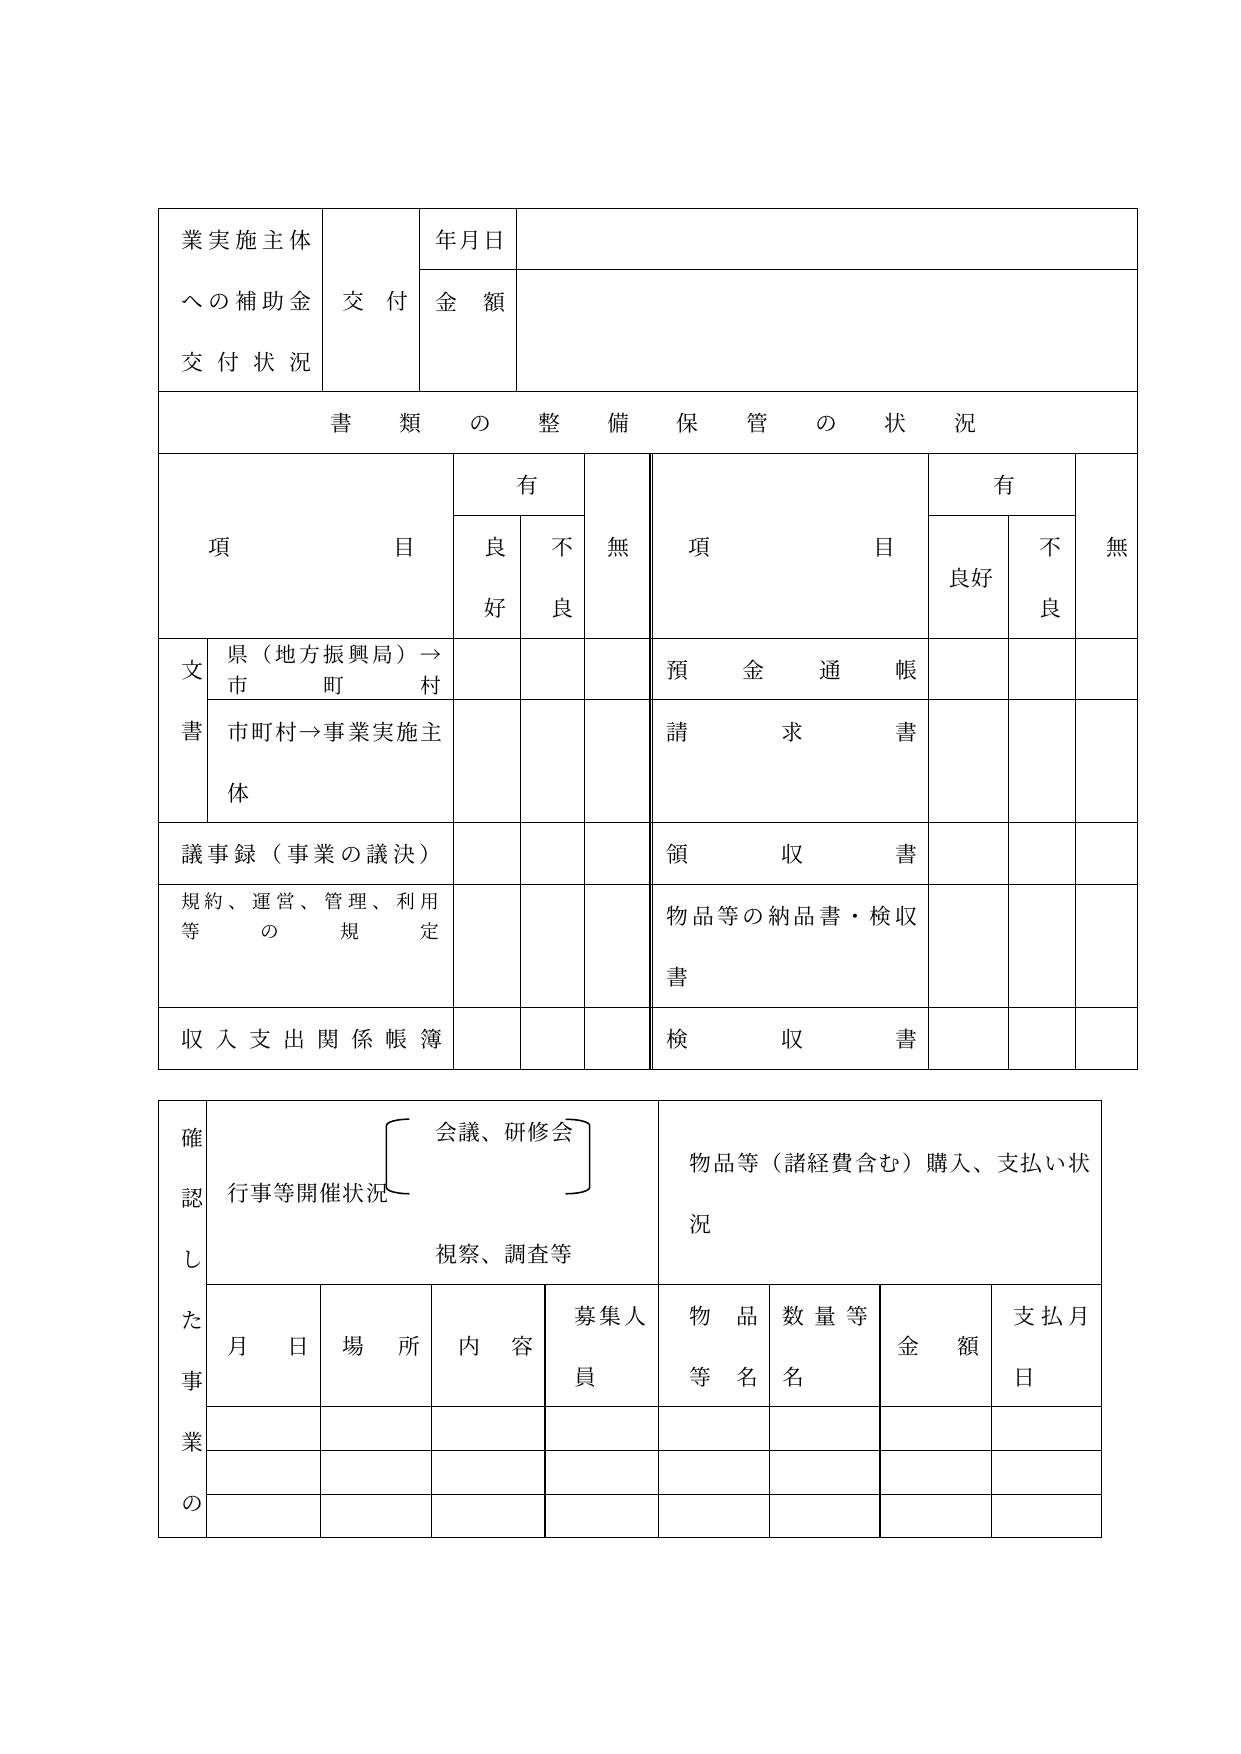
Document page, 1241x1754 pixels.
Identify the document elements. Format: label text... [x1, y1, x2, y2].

table_cell 検収書 [653, 1008, 928, 1068]
table_cell [546, 1495, 658, 1537]
table_cell [517, 209, 1137, 269]
table_cell 数量等名 [770, 1285, 879, 1406]
table_cell [659, 1495, 769, 1537]
table_cell [1009, 1008, 1075, 1068]
table_cell [585, 700, 649, 822]
table_cell [432, 1451, 544, 1493]
table_cell 金額 [881, 1285, 991, 1406]
table_cell [1009, 885, 1075, 1007]
table_cell [1076, 639, 1137, 699]
table_cell 預金通帳 [653, 639, 928, 699]
table_cell [770, 1495, 879, 1537]
table_cell [881, 1451, 991, 1493]
table_cell [1009, 823, 1075, 884]
table_cell [1076, 885, 1137, 1007]
table_cell [432, 1495, 544, 1537]
table_cell 市町村→事業実施主体 [208, 700, 453, 822]
table_cell 領収書 [653, 823, 928, 884]
table_cell [992, 1495, 1101, 1537]
table_header 物品等（諸経費含む）購入、支払い状況 [659, 1101, 1101, 1283]
table_cell 良好 [929, 516, 1008, 637]
table_cell [1076, 1008, 1137, 1068]
table_cell [521, 823, 584, 884]
table_cell [770, 1407, 879, 1450]
table_cell 物品等名 [659, 1285, 769, 1406]
table_cell [929, 639, 1008, 699]
table_cell 書 類 の 整 備 保 管 の 状 況 [159, 392, 1137, 453]
table_header 確認した事業の内容 [159, 1101, 206, 1537]
table_cell [881, 1495, 991, 1537]
table_cell 物品等の納品書・検収書 [653, 885, 928, 1007]
table_cell 良好 [454, 516, 520, 637]
table_cell 有 [929, 454, 1075, 515]
table_cell 内容 [432, 1285, 544, 1406]
table_cell 年月日 [420, 209, 516, 269]
table_cell 県（地方振興局）→市町村 [208, 639, 453, 699]
table_cell [1076, 700, 1137, 822]
table_cell 議事録（事業の議決） [159, 823, 453, 884]
table_cell [659, 1407, 769, 1450]
table_cell [1076, 823, 1137, 884]
table_cell [585, 1008, 649, 1068]
table_cell [929, 885, 1008, 1007]
table_cell [454, 885, 520, 1007]
table_cell 金額 [420, 270, 516, 391]
table_cell 支払月日 [992, 1285, 1101, 1406]
table_cell [992, 1451, 1101, 1493]
table_cell [585, 885, 649, 1007]
table_cell [517, 270, 1137, 391]
table_cell [454, 823, 520, 884]
table_cell [770, 1451, 879, 1493]
table_cell [929, 1008, 1008, 1068]
table_cell [321, 1495, 431, 1537]
table_cell 項 目 [159, 454, 453, 637]
table_cell [454, 1008, 520, 1068]
table_cell 不良 [1009, 516, 1075, 637]
table_cell [546, 1451, 658, 1493]
table_header 会議、研修会 行事等開催状況 視察、調査等 [207, 1101, 658, 1283]
table_cell [207, 1495, 320, 1537]
table_cell [1009, 700, 1075, 822]
table_cell [659, 1451, 769, 1493]
table_cell [881, 1407, 991, 1450]
table_cell [454, 639, 520, 699]
table_cell 請求書 [653, 700, 928, 822]
table_cell [521, 885, 584, 1007]
table_cell [207, 1407, 320, 1450]
table_cell 募集人員 [546, 1285, 658, 1406]
table_cell [521, 1008, 584, 1068]
table_cell [207, 1451, 320, 1493]
table_cell [1009, 639, 1075, 699]
table_cell [585, 639, 649, 699]
table_cell 項 目 [653, 454, 928, 637]
table_cell [929, 700, 1008, 822]
table_cell [321, 1407, 431, 1450]
table_cell 月日 [207, 1285, 320, 1406]
table_cell 交付 [323, 209, 419, 391]
table_cell [546, 1407, 658, 1450]
table_cell [432, 1407, 544, 1450]
table_cell 規約、運営、管理、利用等の規定 [159, 885, 453, 1007]
table_cell 場所 [321, 1285, 431, 1406]
table_cell [992, 1407, 1101, 1450]
table_cell [454, 700, 520, 822]
table_cell [521, 700, 584, 822]
table_cell 不良 [521, 516, 584, 637]
table_cell 有 [454, 454, 584, 515]
table_cell 収入支出関係帳簿 [159, 1008, 453, 1068]
table_cell [585, 823, 649, 884]
table_cell 無 [1076, 454, 1137, 637]
table_cell 無 [585, 454, 649, 637]
table_cell [321, 1451, 431, 1493]
table_cell [521, 639, 584, 699]
table_cell [929, 823, 1008, 884]
table_cell 文書 [159, 639, 207, 822]
